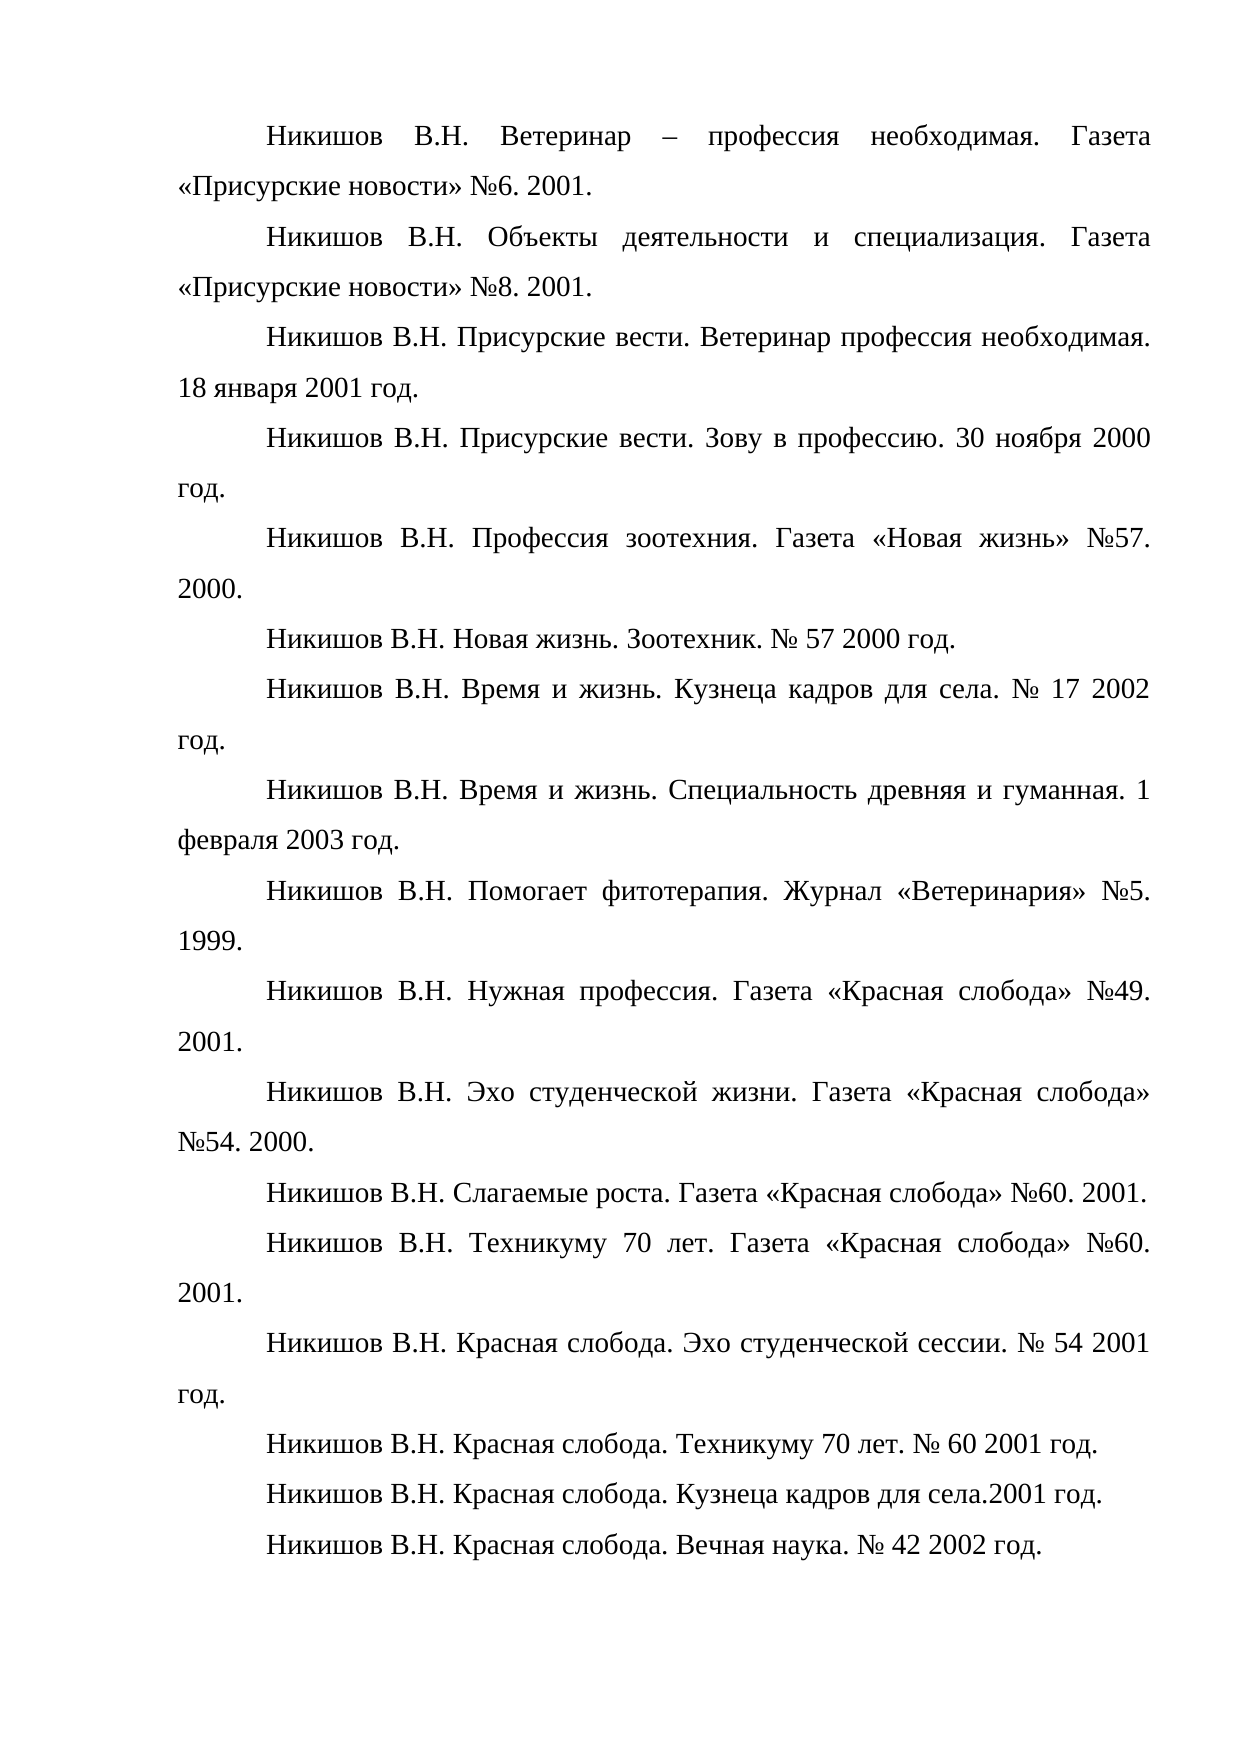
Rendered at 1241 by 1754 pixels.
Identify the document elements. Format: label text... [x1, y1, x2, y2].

text Никишов В.Н. Присурские вести. Зову в профессию. 30 ноября 2000 год. [177, 420, 1152, 504]
text Никишов В.Н. Красная слобода. Техникуму 70 лет. № 60 2001 год. [177, 1426, 1152, 1460]
text Никишов В.Н. Время и жизнь. Специальность древняя и гуманная. 1 февраля 2003 год. [177, 772, 1152, 856]
text Никишов В.Н. Ветеринар – профессия необходимая. Газета «Присурские новости» №6. 2001. [177, 118, 1152, 202]
text Никишов В.Н. Новая жизнь. Зоотехник. № 57 2000 год. [177, 621, 1152, 655]
text Никишов В.Н. Слагаемые роста. Газета «Красная слобода» №60. 2001. [177, 1175, 1152, 1208]
text Никишов В.Н. Техникуму 70 лет. Газета «Красная слобода» №60. 2001. [177, 1225, 1152, 1309]
text Никишов В.Н. Объекты деятельности и специализация. Газета «Присурские новости» №8. 2001. [177, 219, 1152, 303]
text Никишов В.Н. Помогает фитотерапия. Журнал «Ветеринария» №5. 1999. [177, 873, 1152, 957]
text Никишов В.Н. Красная слобода. Вечная наука. № 42 2002 год. [177, 1527, 1152, 1560]
text Никишов В.Н. Время и жизнь. Кузнеца кадров для села. № 17 2002 год. [177, 672, 1152, 755]
text Никишов В.Н. Красная слобода. Эхо студенческой сессии. № 54 2001 год. [177, 1326, 1152, 1409]
text Никишов В.Н. Красная слобода. Кузнеца кадров для села.2001 год. [177, 1477, 1152, 1510]
text Никишов В.Н. Нужная профессия. Газета «Красная слобода» №49. 2001. [177, 973, 1152, 1057]
text Никишов В.Н. Эхо студенческой жизни. Газета «Красная слобода» №54. 2000. [177, 1074, 1152, 1158]
text Никишов В.Н. Профессия зоотехния. Газета «Новая жизнь» №57. 2000. [177, 521, 1152, 604]
text Никишов В.Н. Присурские вести. Ветеринар профессия необходимая. 18 января 2001 год. [177, 319, 1152, 403]
